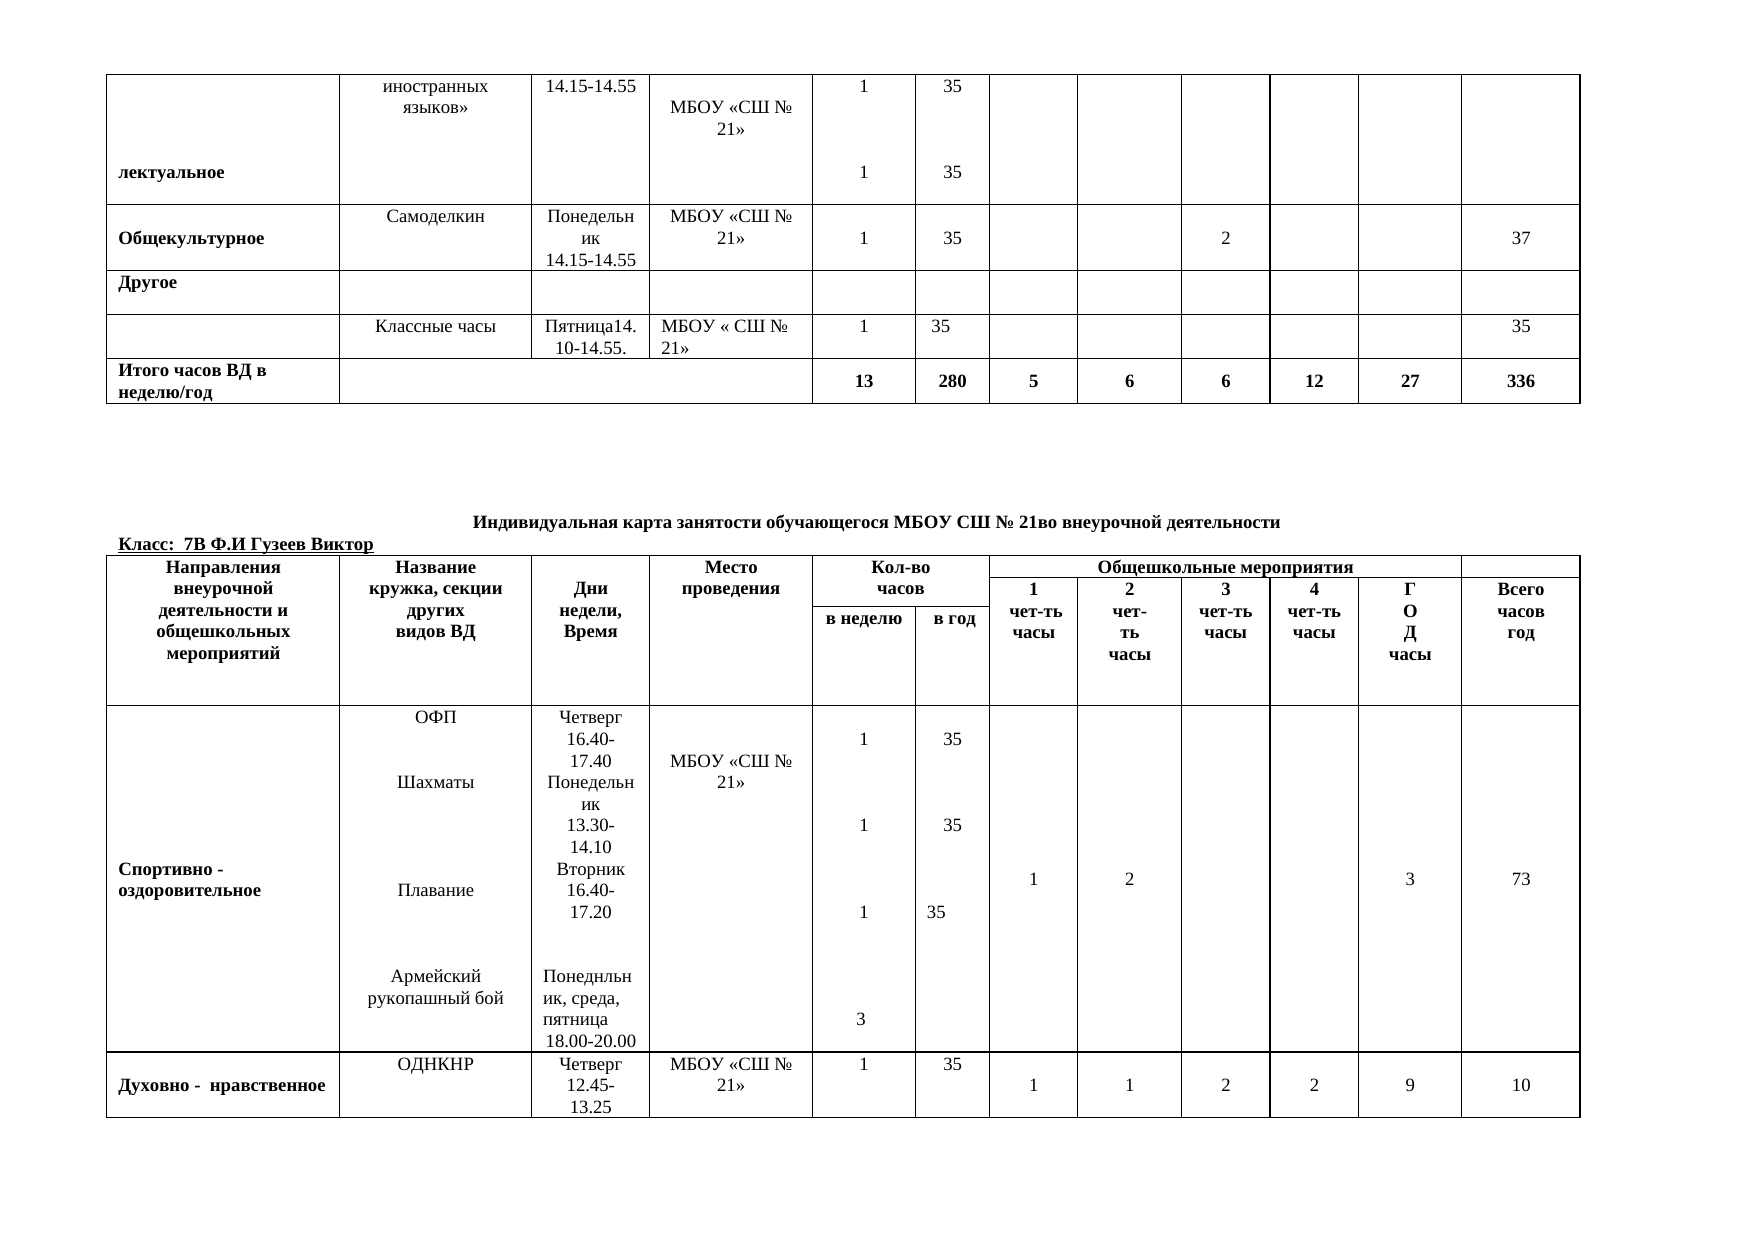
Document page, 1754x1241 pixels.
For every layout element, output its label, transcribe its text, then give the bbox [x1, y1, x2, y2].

table_cell [1271, 205, 1358, 270]
table_cell Другое [107, 271, 339, 314]
table_cell 2 [1271, 1053, 1358, 1117]
table_cell Г О Д часы [1359, 578, 1461, 705]
table_cell 9 [1359, 1053, 1461, 1117]
table_header Общешкольные мероприятия [990, 556, 1461, 577]
table_cell 2 [1078, 706, 1181, 1051]
table_cell 3 [1359, 706, 1461, 1051]
table_cell 2 [1182, 1053, 1269, 1117]
table_cell 27 [1359, 359, 1461, 402]
table_cell 4 чет-ть часы [1271, 578, 1358, 705]
table_cell [1078, 75, 1181, 204]
table_cell 12 [1271, 359, 1358, 402]
table_cell 13 [813, 359, 915, 402]
table_cell 1 [1078, 1053, 1181, 1117]
table_cell [1182, 271, 1269, 314]
table_cell [1271, 75, 1358, 204]
table_cell 35 [916, 205, 989, 270]
table_cell 1 1 1 3 [813, 706, 915, 1051]
table_cell [1182, 75, 1269, 204]
table_cell Понедельник 14.15-14.55 [532, 205, 649, 270]
table_cell 73 [1462, 706, 1579, 1051]
table_cell 1 [990, 1053, 1077, 1117]
table_cell Всего часов год [1462, 578, 1579, 705]
table_cell Четверг 16.40- 17.40 Понедельник 13.30- 14.10 Вторник 16.40- 17.20 Понеднльник, среда, пятница 18.00-20.00 [532, 706, 649, 1051]
table_cell 6 [1182, 359, 1269, 402]
table_cell [1359, 271, 1461, 314]
table_cell [1078, 315, 1181, 358]
table_cell в год [916, 607, 989, 705]
table_cell [1182, 315, 1269, 358]
table_cell Общекультурное [107, 205, 339, 270]
table_cell 280 [916, 359, 989, 402]
table_cell [916, 271, 989, 314]
table_cell ОДНКНР [340, 1053, 531, 1117]
table_cell Спортивно - оздоровительное [107, 706, 339, 1051]
table_cell [1359, 75, 1461, 204]
table_cell 336 [1462, 359, 1579, 402]
table_cell Классные часы [340, 315, 531, 358]
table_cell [340, 75, 531, 204]
table_cell Самоделкин [340, 205, 531, 270]
table_cell 35 [916, 1053, 989, 1117]
table_cell [532, 271, 649, 314]
table_cell [1359, 205, 1461, 270]
table_cell ОФП Шахматы Плавание Армейский рукопашный бой [340, 706, 531, 1051]
table_cell МБОУ «СШ № 21» [650, 1053, 812, 1117]
table_cell [1271, 271, 1358, 314]
table_cell [813, 271, 915, 314]
table_cell 35 [1462, 315, 1579, 358]
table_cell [107, 75, 339, 204]
table_cell МБОУ « СШ № 21» [650, 315, 812, 358]
table_cell МБОУ «СШ № 21» [650, 205, 812, 270]
table_cell [1462, 271, 1579, 314]
table_cell 6 [1078, 359, 1181, 402]
table_cell [107, 315, 339, 358]
table_cell 2 чет- ть часы [1078, 578, 1181, 705]
table_cell [1182, 706, 1269, 1051]
table_cell в неделю [813, 607, 915, 705]
table_cell 2 [1182, 205, 1269, 270]
table_header Место проведения [650, 556, 812, 705]
table_cell [1359, 315, 1461, 358]
table_cell МБОУ «СШ № 21» [650, 75, 812, 204]
text Класс: 7В Ф.И Гузеев Виктор [118, 533, 1636, 554]
text Индивидуальная карта занятости обучающегося МБОУ СШ № 21во внеурочной деятельности [118, 511, 1636, 533]
table_cell Пятница14.10-14.55. [532, 315, 649, 358]
table_cell 1 [813, 1053, 915, 1117]
table_cell Четверг 12.45- 13.25 [532, 1053, 649, 1117]
table_cell [1078, 205, 1181, 270]
table_cell [340, 359, 812, 402]
table_cell [990, 315, 1077, 358]
table_header Направления внеурочной деятельности и общешкольных мероприятий [107, 556, 339, 705]
table_cell 35 35 [916, 75, 989, 204]
table_cell МБОУ «СШ № 21» [650, 706, 812, 1051]
table_cell [1271, 315, 1358, 358]
table_cell Итого часов ВД в неделю/год [107, 359, 339, 402]
table_cell [1078, 271, 1181, 314]
table_cell 3 чет-ть часы [1182, 578, 1269, 705]
table_cell Вторник 14.15-14.55 [532, 75, 649, 204]
table_cell 70 [1462, 75, 1579, 204]
table_header [1462, 556, 1579, 577]
table_cell 1 [813, 315, 915, 358]
table_cell [340, 271, 531, 314]
table_cell 10 [1462, 1053, 1579, 1117]
table_cell 5 [990, 359, 1077, 402]
table_header Кол-во часов [813, 556, 989, 606]
table_cell 35 [916, 315, 989, 358]
table_cell Духовно - нравственное [107, 1053, 339, 1117]
table_cell 1 чет-ть часы [990, 578, 1077, 705]
table_cell [990, 75, 1077, 204]
table_cell 35 35 35 [916, 706, 989, 1051]
table_cell 1 1 [813, 75, 915, 204]
table_cell [990, 271, 1077, 314]
table_cell 1 [813, 205, 915, 270]
table_cell [650, 271, 812, 314]
table_cell 37 [1462, 205, 1579, 270]
table_cell [990, 205, 1077, 270]
table_cell 1 [990, 706, 1077, 1051]
table_cell [1271, 706, 1358, 1051]
table_header Название кружка, секции других видов ВД [340, 556, 531, 705]
table_header Дни недели, Время [532, 556, 649, 705]
